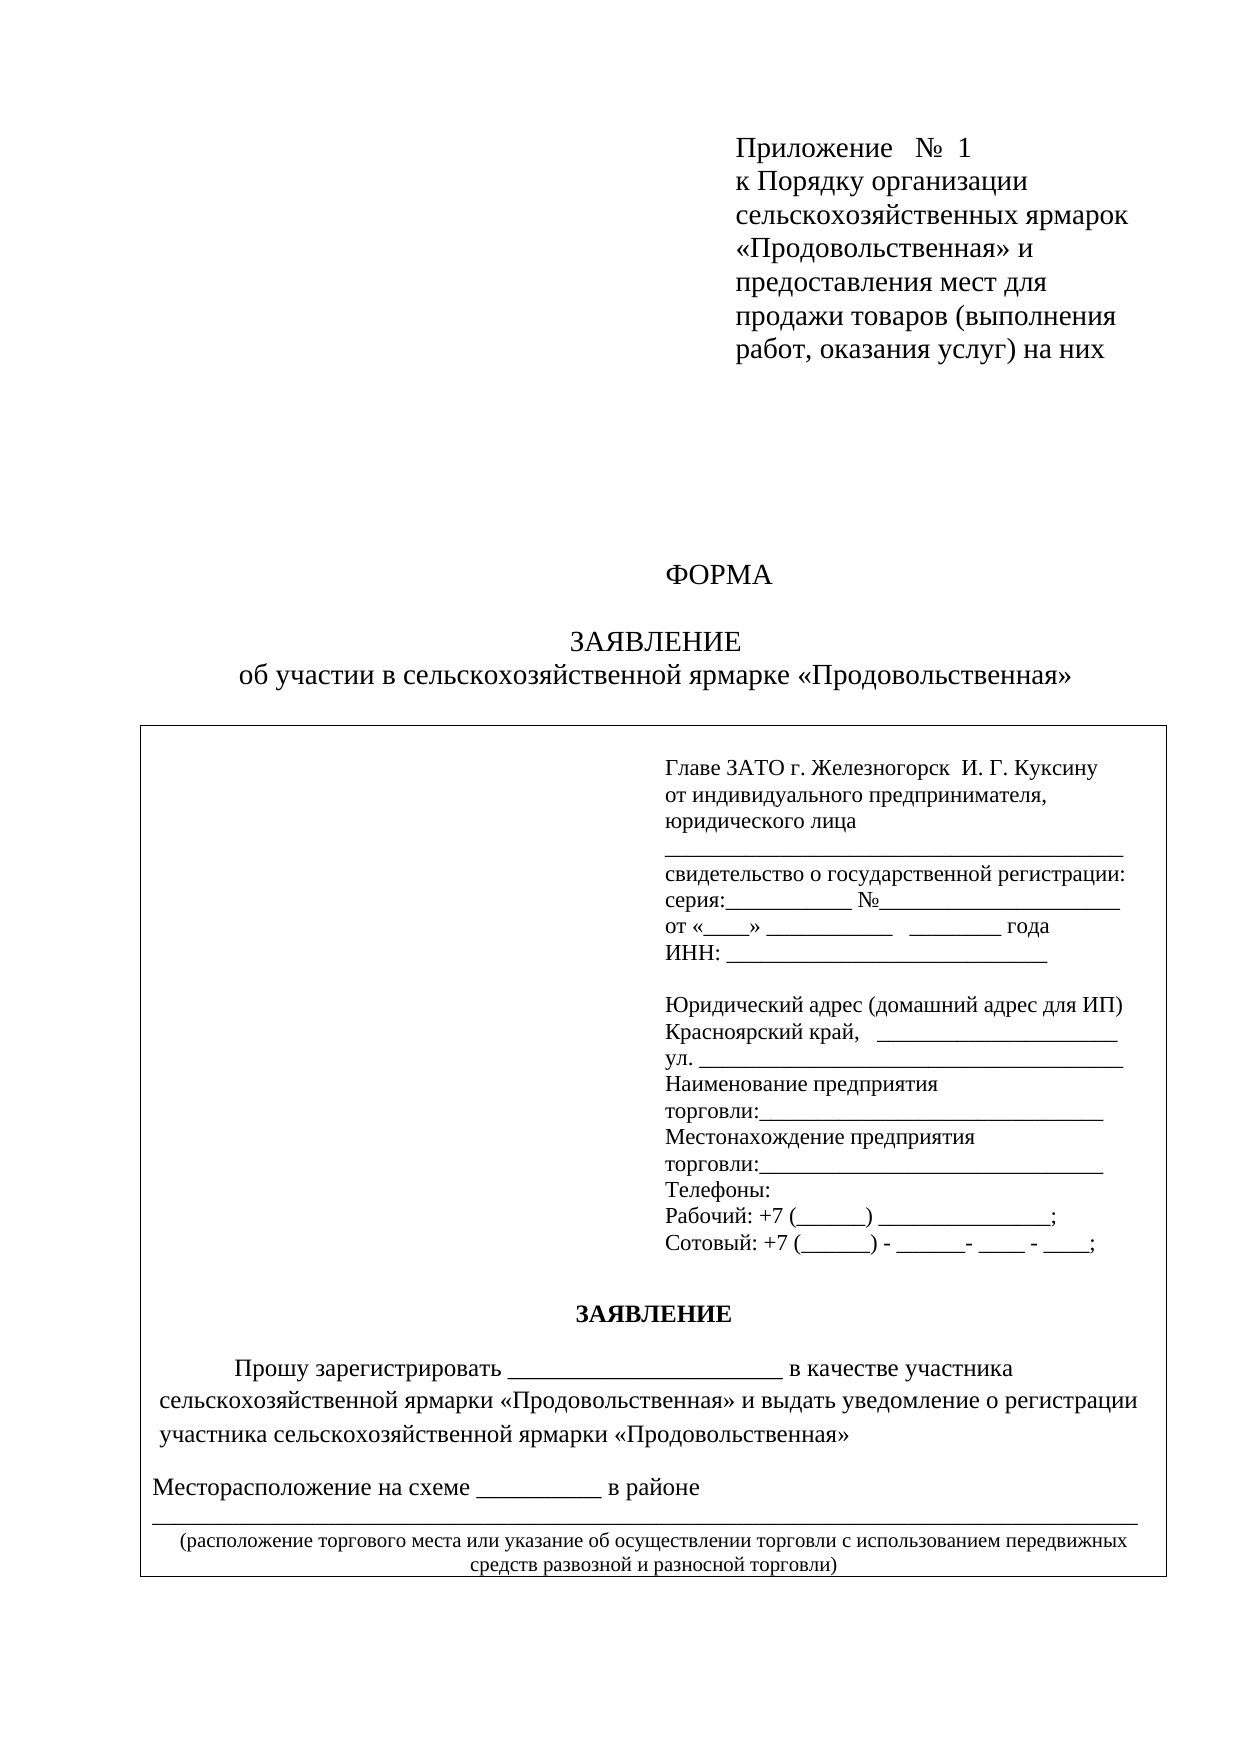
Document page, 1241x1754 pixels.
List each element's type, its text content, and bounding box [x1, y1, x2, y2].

text ЗАЯВЛЕНИЕ [148, 624, 1163, 657]
text ФОРМА [148, 557, 1163, 590]
text об участии в сельскохозяйственной ярмарке «Продовольственная» [148, 657, 1163, 691]
table_header Приложение № 1 к Порядку организации сельскохозяйственных ярмарок «Продовольственная» и предоставления мест для продажи товаров (выполнения работ, оказания услуг) на них [724, 130, 1163, 399]
